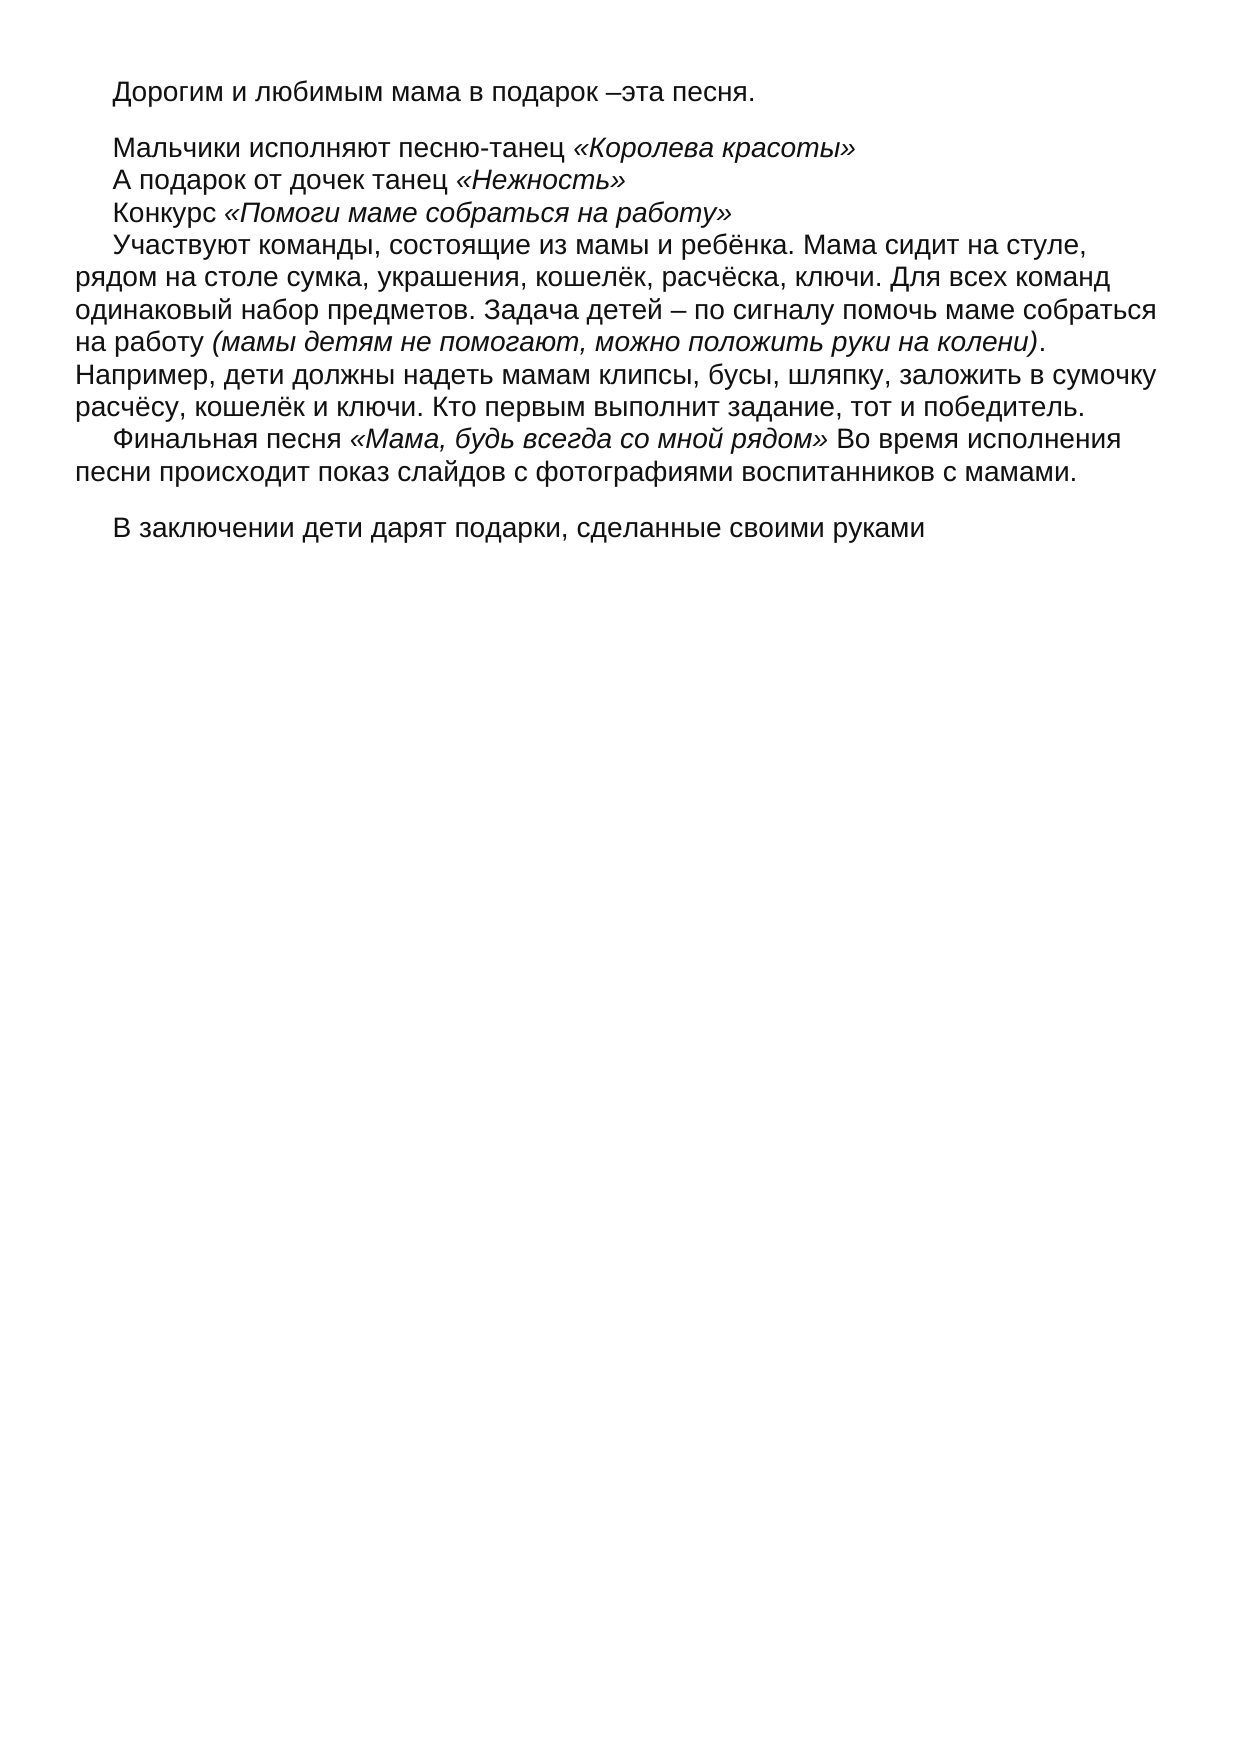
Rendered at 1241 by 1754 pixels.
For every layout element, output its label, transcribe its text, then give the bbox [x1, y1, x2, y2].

text Финальная песня «Мама, будь всегда со мной рядом» Во время исполнения песни происходит показ слайдов с фотографиями воспитанников с мамами. [75, 422, 1165, 487]
text А подарок от дочек танец «Нежность» [75, 163, 1165, 196]
text В заключении дети дарят подарки, сделанные своими руками [75, 511, 1165, 543]
text Мальчики исполняют песню-танец «Королева красоты» [75, 131, 1165, 163]
text Участвуют команды, состоящие из мамы и ребёнка. Мама сидит на стуле, рядом на столе сумка, украшения, кошелёк, расчёска, ключи. Для всех команд одинаковый набор предметов. Задача детей – по сигналу помочь маме собраться на работу (мамы детям не помогают, можно положить руки на колени). Например, дети должны надеть мамам клипсы, бусы, шляпку, заложить в сумочку расчёсу, кошелёк и ключи. Кто первым выполнит задание, тот и победитель. [75, 228, 1165, 422]
text Дорогим и любимым мама в подарок –эта песня. [75, 75, 1165, 107]
text Конкурс «Помоги маме собраться на работу» [75, 196, 1165, 228]
